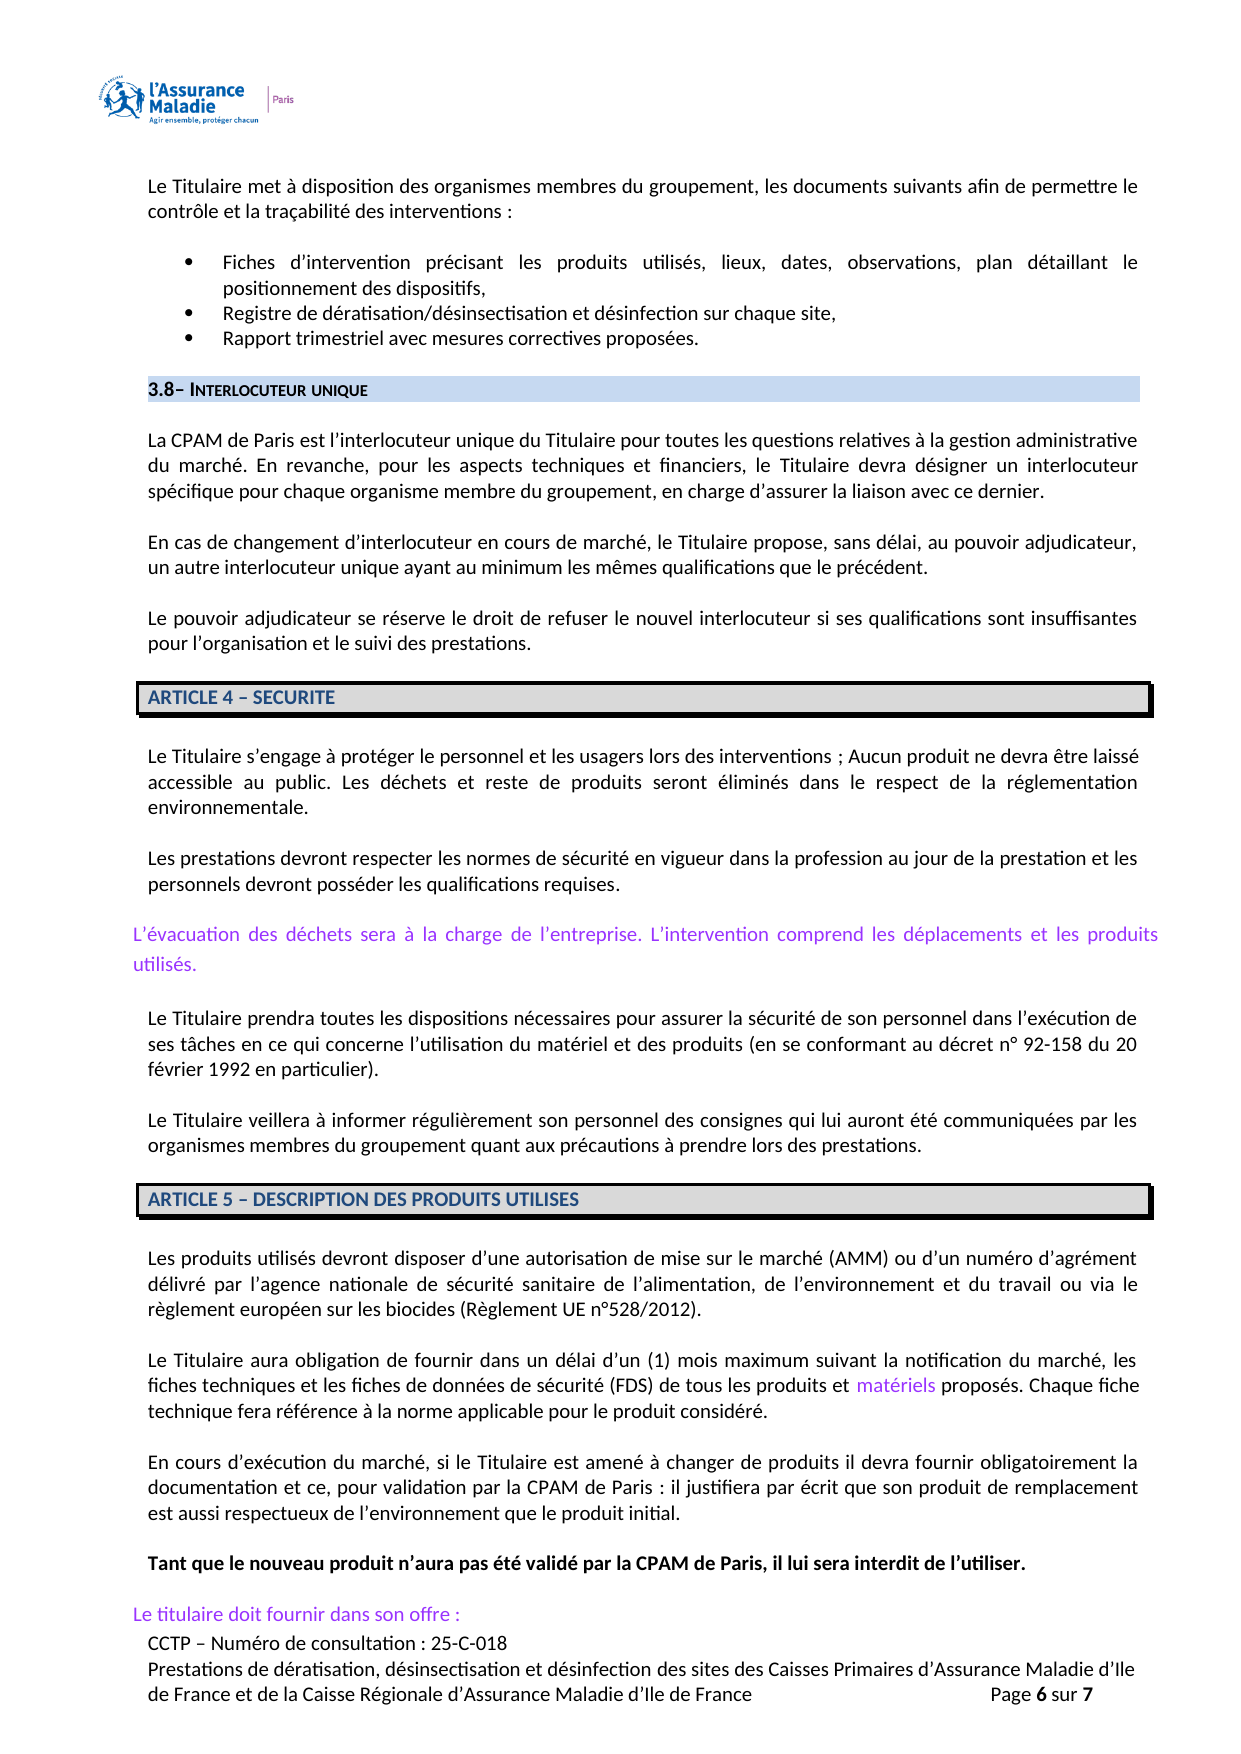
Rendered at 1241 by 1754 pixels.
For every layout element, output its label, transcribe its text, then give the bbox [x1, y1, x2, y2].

text L’évacuation des déchets sera à la charge de l’entreprise. L’intervention comprend les déplacements et les produits utilisés. [133, 922, 1160, 976]
text La CPAM de Paris est l’interlocuteur unique du Titulaire pour toutes les questions relatives à la gestion administrative du marché. En revanche, pour les aspects techniques et financiers, le Titulaire devra désigner un interlocuteur spécifique pour chaque organisme membre du groupement, en charge d’assurer la liaison avec ce dernier. [148, 427, 1140, 503]
subtitle ARTICLE 5 – DESCRIPTION DES PRODUITS UTILISES [139, 1186, 1148, 1214]
text 3.8– Interlocuteur unique [148, 376, 1140, 402]
list Registre de dératisation/désinsectisation et désinfection sur chaque site, [185, 300, 1140, 326]
text Le Titulaire s’engage à protéger le personnel et les usagers lors des interventions ; Aucun produit ne devra être laissé accessible au public. Les déchets et reste de produits seront éliminés dans le respect de la réglementation environnementale. [148, 744, 1140, 820]
text Les prestations devront respecter les normes de sécurité en vigueur dans la profession au jour de la prestation et les personnels devront posséder les qualifications requises. [148, 845, 1140, 896]
list Fiches d’intervention précisant les produits utilisés, lieux, dates, observations, plan détaillant le positionnement des dispositifs, [185, 249, 1140, 300]
text En cas de changement d’interlocuteur en cours de marché, le Titulaire propose, sans délai, au pouvoir adjudicateur, un autre interlocuteur unique ayant au minimum les mêmes qualifications que le précédent. [148, 529, 1140, 580]
text Le Titulaire aura obligation de fournir dans un délai d’un (1) mois maximum suivant la notification du marché, les fiches techniques et les fiches de données de sécurité (FDS) de tous les produits et matériels proposés. Chaque fiche technique fera référence à la norme applicable pour le produit considéré. [148, 1347, 1140, 1423]
subtitle ARTICLE 4 – SECURITE [139, 685, 1148, 712]
text Le Titulaire veillera à informer régulièrement son personnel des consignes qui lui auront été communiquées par les organismes membres du groupement quant aux précautions à prendre lors des prestations. [148, 1107, 1140, 1158]
text En cours d’exécution du marché, si le Titulaire est amené à changer de produits il devra fournir obligatoirement la documentation et ce, pour validation par la CPAM de Paris : il justifiera par écrit que son produit de remplacement est aussi respectueux de l’environnement que le produit initial. [148, 1449, 1140, 1525]
text Le Titulaire met à disposition des organismes membres du groupement, les documents suivants afin de permettre le contrôle et la traçabilité des interventions : [148, 173, 1140, 224]
list Rapport trimestriel avec mesures correctives proposées. [185, 326, 1140, 351]
text Les produits utilisés devront disposer d’une autorisation de mise sur le marché (AMM) ou d’un numéro d’agrément délivré par l’agence nationale de sécurité sanitaire de l’alimentation, de l’environnement et du travail ou via le règlement européen sur les biocides (Règlement UE n°528/2012). [148, 1246, 1140, 1322]
picture [92, 65, 300, 132]
text Le pouvoir adjudicateur se réserve le droit de refuser le nouvel interlocuteur si ses qualifications sont insuffisantes pour l’organisation et le suivi des prestations. [148, 605, 1140, 656]
text Tant que le nouveau produit n’aura pas été validé par la CPAM de Paris, il lui sera interdit de l’utiliser. [148, 1551, 1140, 1576]
text Le titulaire doit fournir dans son offre : [133, 1601, 1160, 1627]
text Le Titulaire prendra toutes les dispositions nécessaires pour assurer la sécurité de son personnel dans l’exécution de ses tâches en ce qui concerne l’utilisation du matériel et des produits (en se conformant au décret n° 92-158 du 20 février 1992 en particulier). [148, 1005, 1140, 1082]
